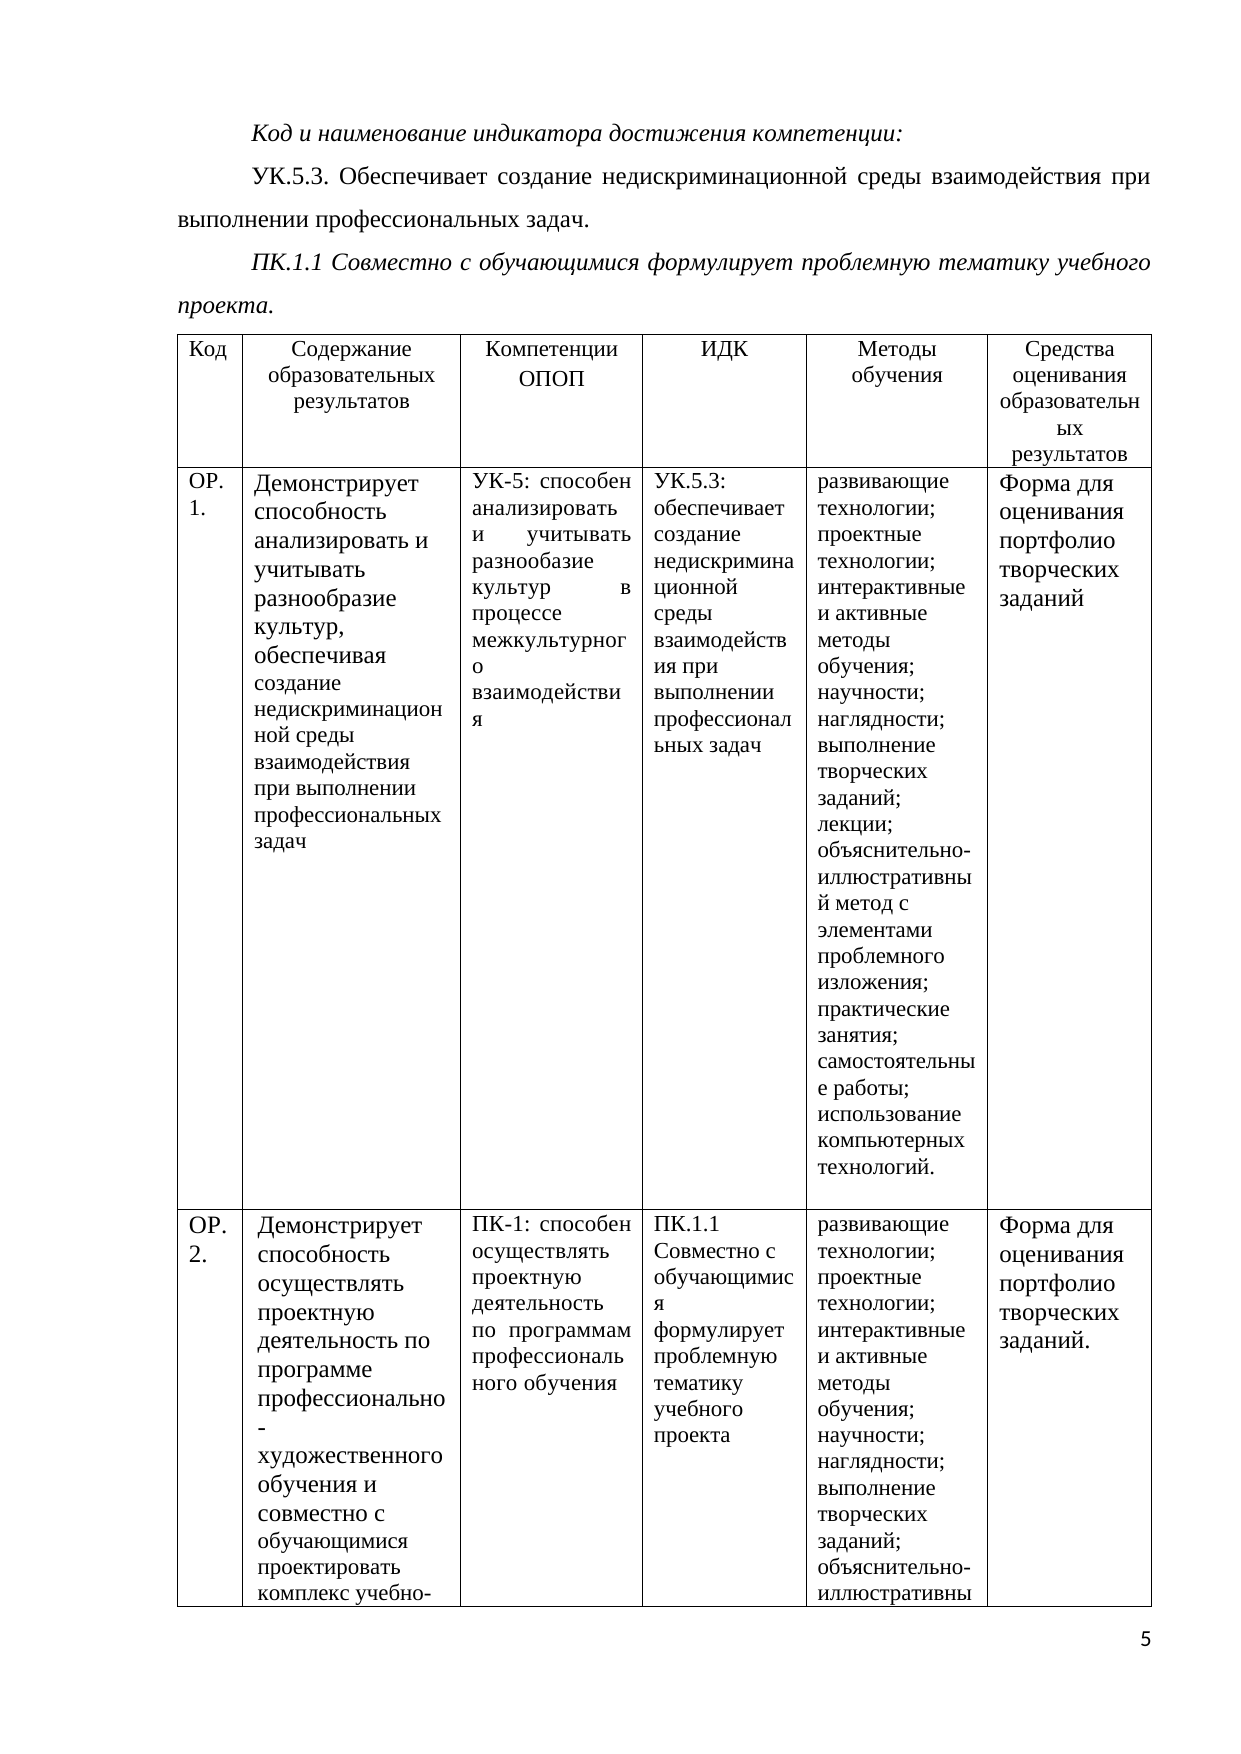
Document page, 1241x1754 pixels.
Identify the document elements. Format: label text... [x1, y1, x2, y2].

text УК.5.3. Обеспечивает создание недискриминационной среды взаимодействия при выполнении профессиональных задач. [177, 161, 1152, 233]
text Код и наименование индикатора достижения компетенции: [177, 118, 1152, 147]
table_cell ОР.2. [178, 1210, 242, 1606]
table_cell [643, 1210, 806, 1606]
table_cell Форма для оценивания портфолио творческих заданий [988, 468, 1151, 1209]
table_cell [461, 1210, 642, 1606]
table_cell ОР.1. [178, 468, 242, 1209]
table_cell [243, 1210, 460, 1606]
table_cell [988, 1210, 1151, 1606]
table_cell Демонстрирует способность анализировать и учитывать разнообразие культур, обеспечивая создание недискриминационной среды взаимодействия при выполнении профессиональных задач [243, 468, 460, 1209]
table_header Код [178, 335, 242, 467]
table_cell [807, 1210, 987, 1606]
table_header Содержание образовательных результатов [243, 335, 460, 467]
text ПК.1.1 Совместно с обучающимися формулирует проблемную тематику учебного проекта. [177, 247, 1152, 319]
table_header Методы обучения [807, 335, 987, 467]
table_cell развивающие технологии; проектные технологии; интерактивные и активные методы обучения; научности; наглядности; выполнение творческих заданий; лекции; объяснительно- иллюстративный метод с элементами проблемного изложения; практические занятия; самостоятельные работы; использование компьютерных технологий. [807, 468, 987, 1209]
table_header ИДК [643, 335, 806, 467]
table_header Средства оценивания образовательных результатов [988, 335, 1151, 467]
table_cell УК.5.3: обеспечивает создание недискриминационной среды взаимодействия при выполнении профессиональных задач [643, 468, 806, 1209]
table_cell УК-5: способен анализировать и учитывать разнообазие культур в процессе межкультурного взаимодействия [461, 468, 642, 1209]
table_header Компетенции ОПОП [461, 335, 642, 467]
